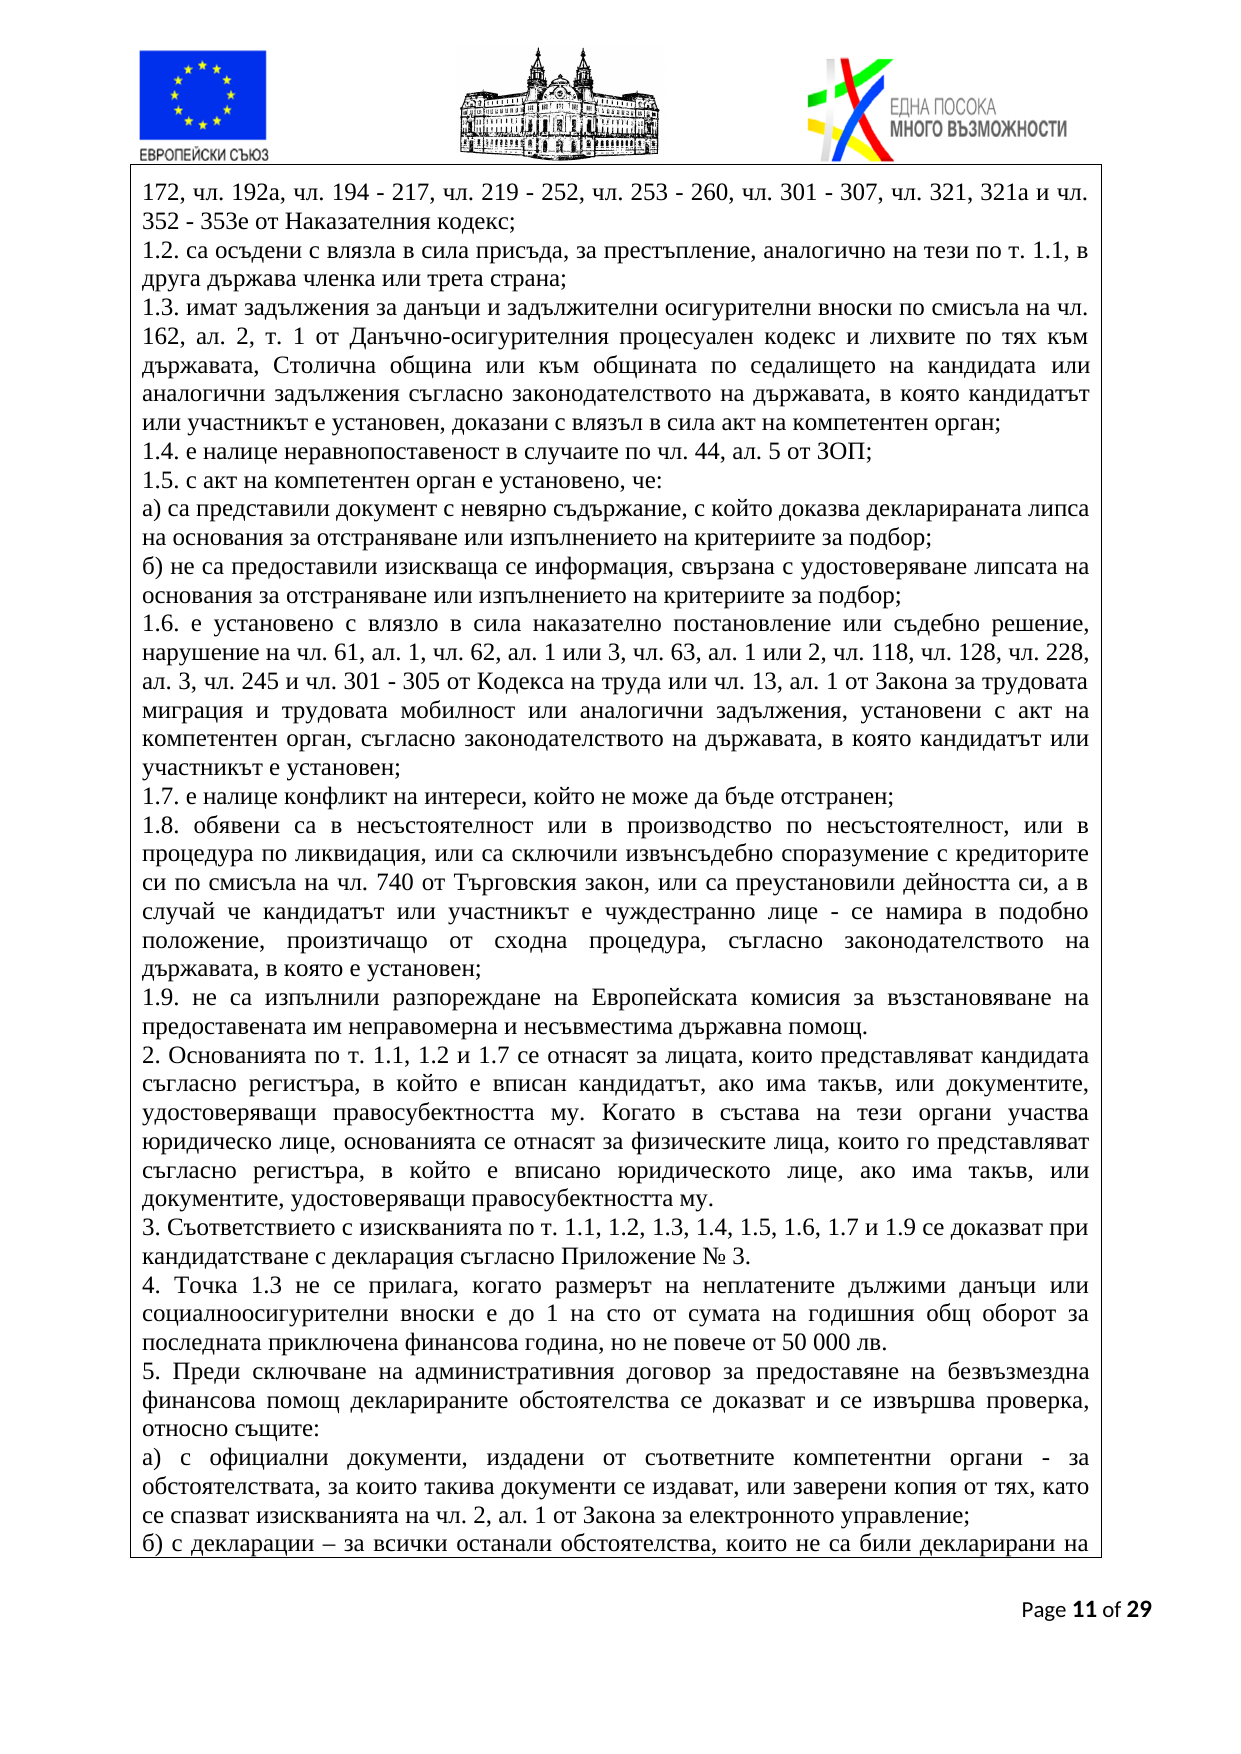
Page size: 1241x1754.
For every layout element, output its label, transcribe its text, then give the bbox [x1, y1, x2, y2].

picture [455, 44, 667, 164]
picture [139, 49, 270, 164]
picture [800, 54, 1070, 164]
